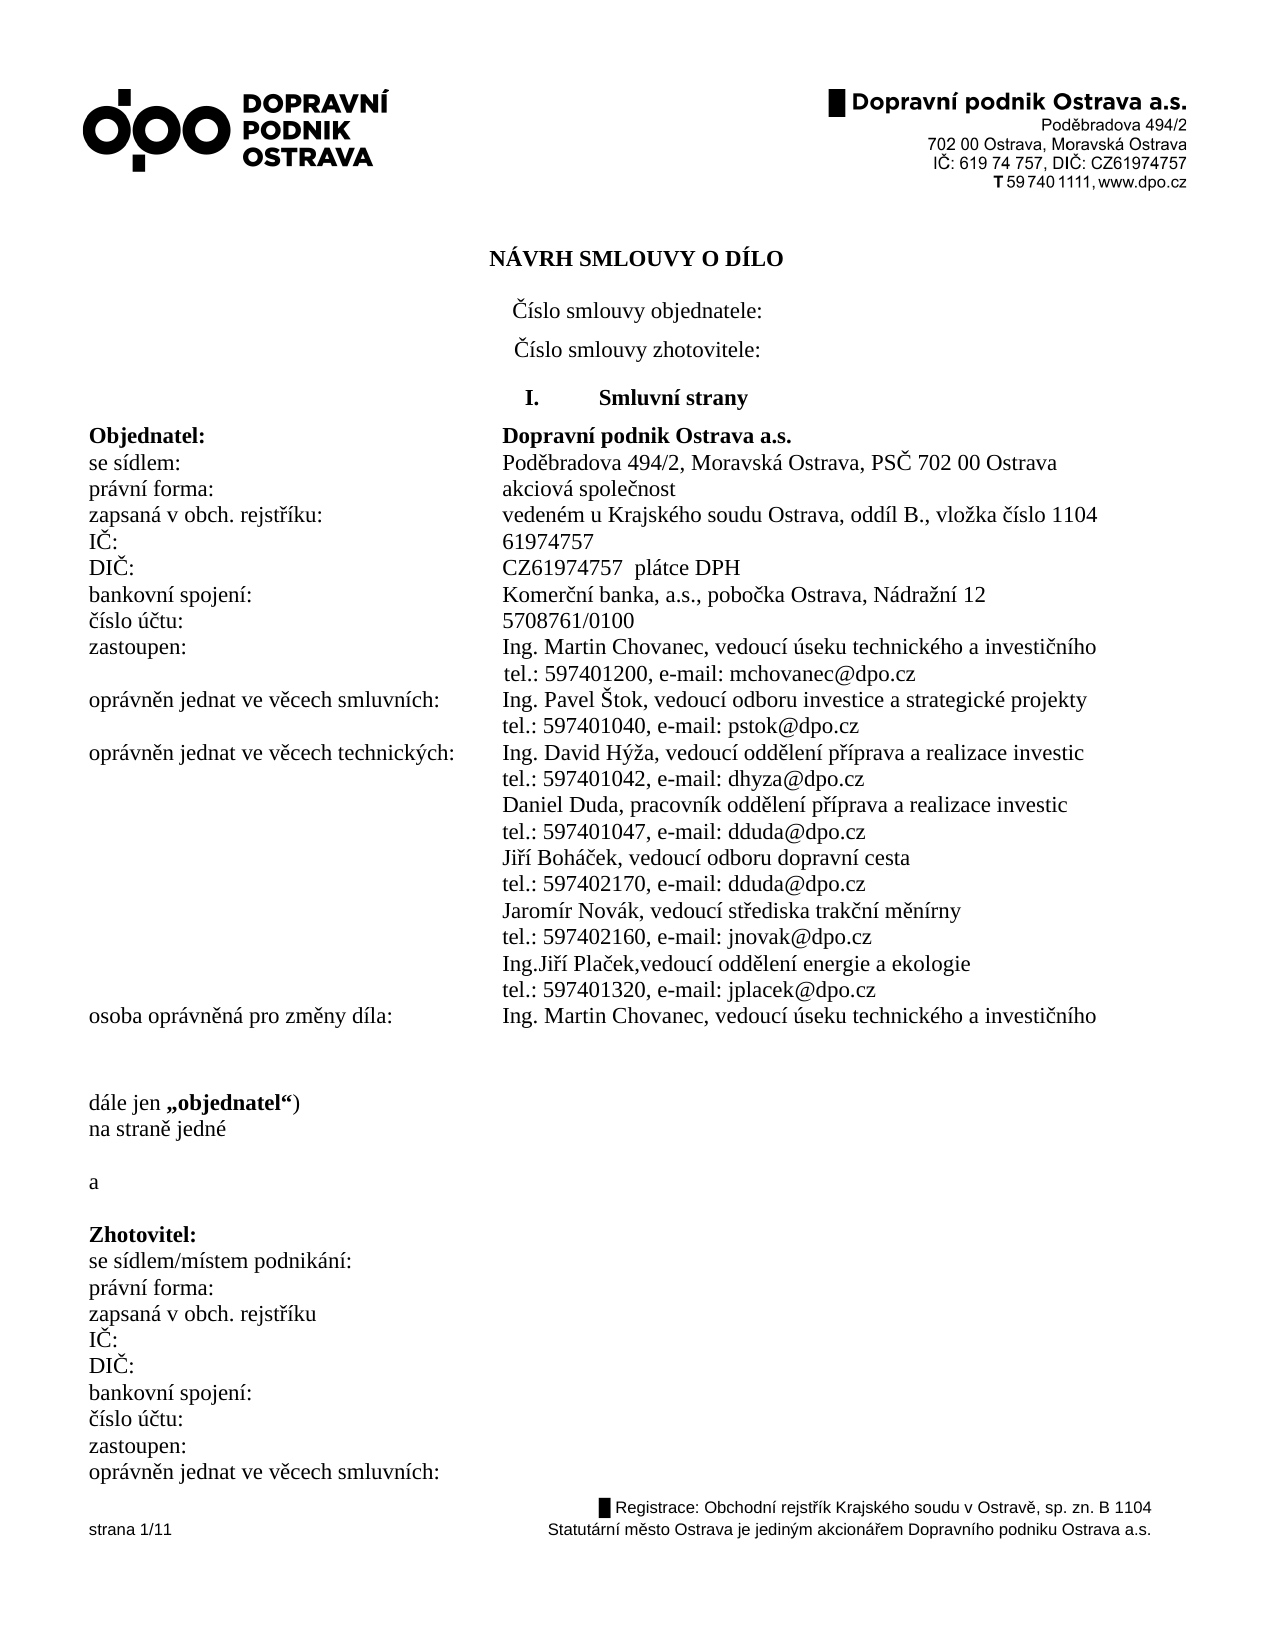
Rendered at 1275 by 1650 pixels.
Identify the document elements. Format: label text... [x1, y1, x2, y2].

title NÁVRH SMLOUVY O DÍLO [89, 245, 1184, 271]
text tel.: 597401042, e-mail: dhyza@dpo.cz [89, 765, 1184, 791]
text číslo účtu: 5708761/0100 [89, 607, 1184, 633]
text oprávněn jednat ve věcech smluvních: Ing. Pavel Štok, vedoucí odboru investice a strategické projekty [89, 686, 1184, 712]
text zastoupen: Ing. Martin Chovanec, vedoucí úseku technického a investičního [89, 633, 1184, 660]
text oprávněn jednat ve věcech smluvních: [89, 1458, 1184, 1484]
text IČ: 61974757 [89, 528, 1184, 554]
text Číslo smlouvy zhotovitele: [89, 336, 1186, 363]
text bankovní spojení: [89, 1379, 1184, 1405]
text tel.: 597402170, e-mail: dduda@dpo.cz [89, 871, 1184, 897]
text dále jen „objednatel“) [89, 1089, 1184, 1115]
text tel.: 597401040, e-mail: pstok@dpo.cz [89, 712, 1184, 739]
text oprávněn jednat ve věcech technických: Ing. David Hýža, vedoucí oddělení příprava a realizace investic [89, 739, 1184, 765]
text se sídlem: Poděbradova 494/2, Moravská Ostrava, PSČ 702 00 Ostrava [89, 449, 1184, 475]
text Daniel Duda, pracovník oddělení příprava a realizace investic [89, 791, 1184, 818]
text Objednatel: Dopravní podnik Ostrava a.s. [89, 422, 1184, 449]
text zapsaná v obch. rejstříku [89, 1300, 1184, 1326]
text zastoupen: [89, 1432, 1184, 1458]
text Jaromír Novák, vedoucí střediska trakční měnírny [89, 897, 1184, 923]
text zapsaná v obch. rejstříku: vedeném u Krajského soudu Ostrava, oddíl B., vložka číslo 1104 [89, 502, 1184, 528]
text tel.: 597402160, e-mail: jnovak@dpo.cz [89, 923, 1184, 949]
text tel.: 597401047, e-mail: dduda@dpo.cz [89, 818, 1184, 844]
text na straně jedné [89, 1115, 1184, 1142]
text právní forma: [89, 1273, 1184, 1300]
text číslo účtu: [89, 1405, 1184, 1432]
text a [89, 1168, 1184, 1194]
text osoba oprávněná pro změny díla: Ing. Martin Chovanec, vedoucí úseku technického a investičního [89, 1002, 1184, 1029]
text právní forma: akciová společnost [89, 475, 1184, 502]
text Zhotovitel: [89, 1221, 1184, 1247]
text bankovní spojení: Komerční banka, a.s., pobočka Ostrava, Nádražní 12 [89, 581, 1184, 607]
text DIČ: CZ61974757 plátce DPH [89, 554, 1184, 581]
subtitle Smluvní strany [89, 384, 1184, 410]
text tel.: 597401200, e-mail: mchovanec@dpo.cz [89, 660, 1186, 686]
text Ing.Jiří Plaček,vedoucí oddělení energie a ekologie [89, 949, 1184, 976]
text DIČ: [89, 1353, 1184, 1379]
text Jiří Boháček, vedoucí odboru dopravní cesta [89, 844, 1184, 871]
text Číslo smlouvy objednatele: [89, 298, 1186, 324]
text se sídlem/místem podnikání: [89, 1247, 1184, 1273]
text IČ: [89, 1326, 1184, 1353]
text tel.: 597401320, e-mail: jplacek@dpo.cz [89, 976, 1184, 1002]
picture [82, 89, 389, 172]
picture [828, 89, 1187, 191]
